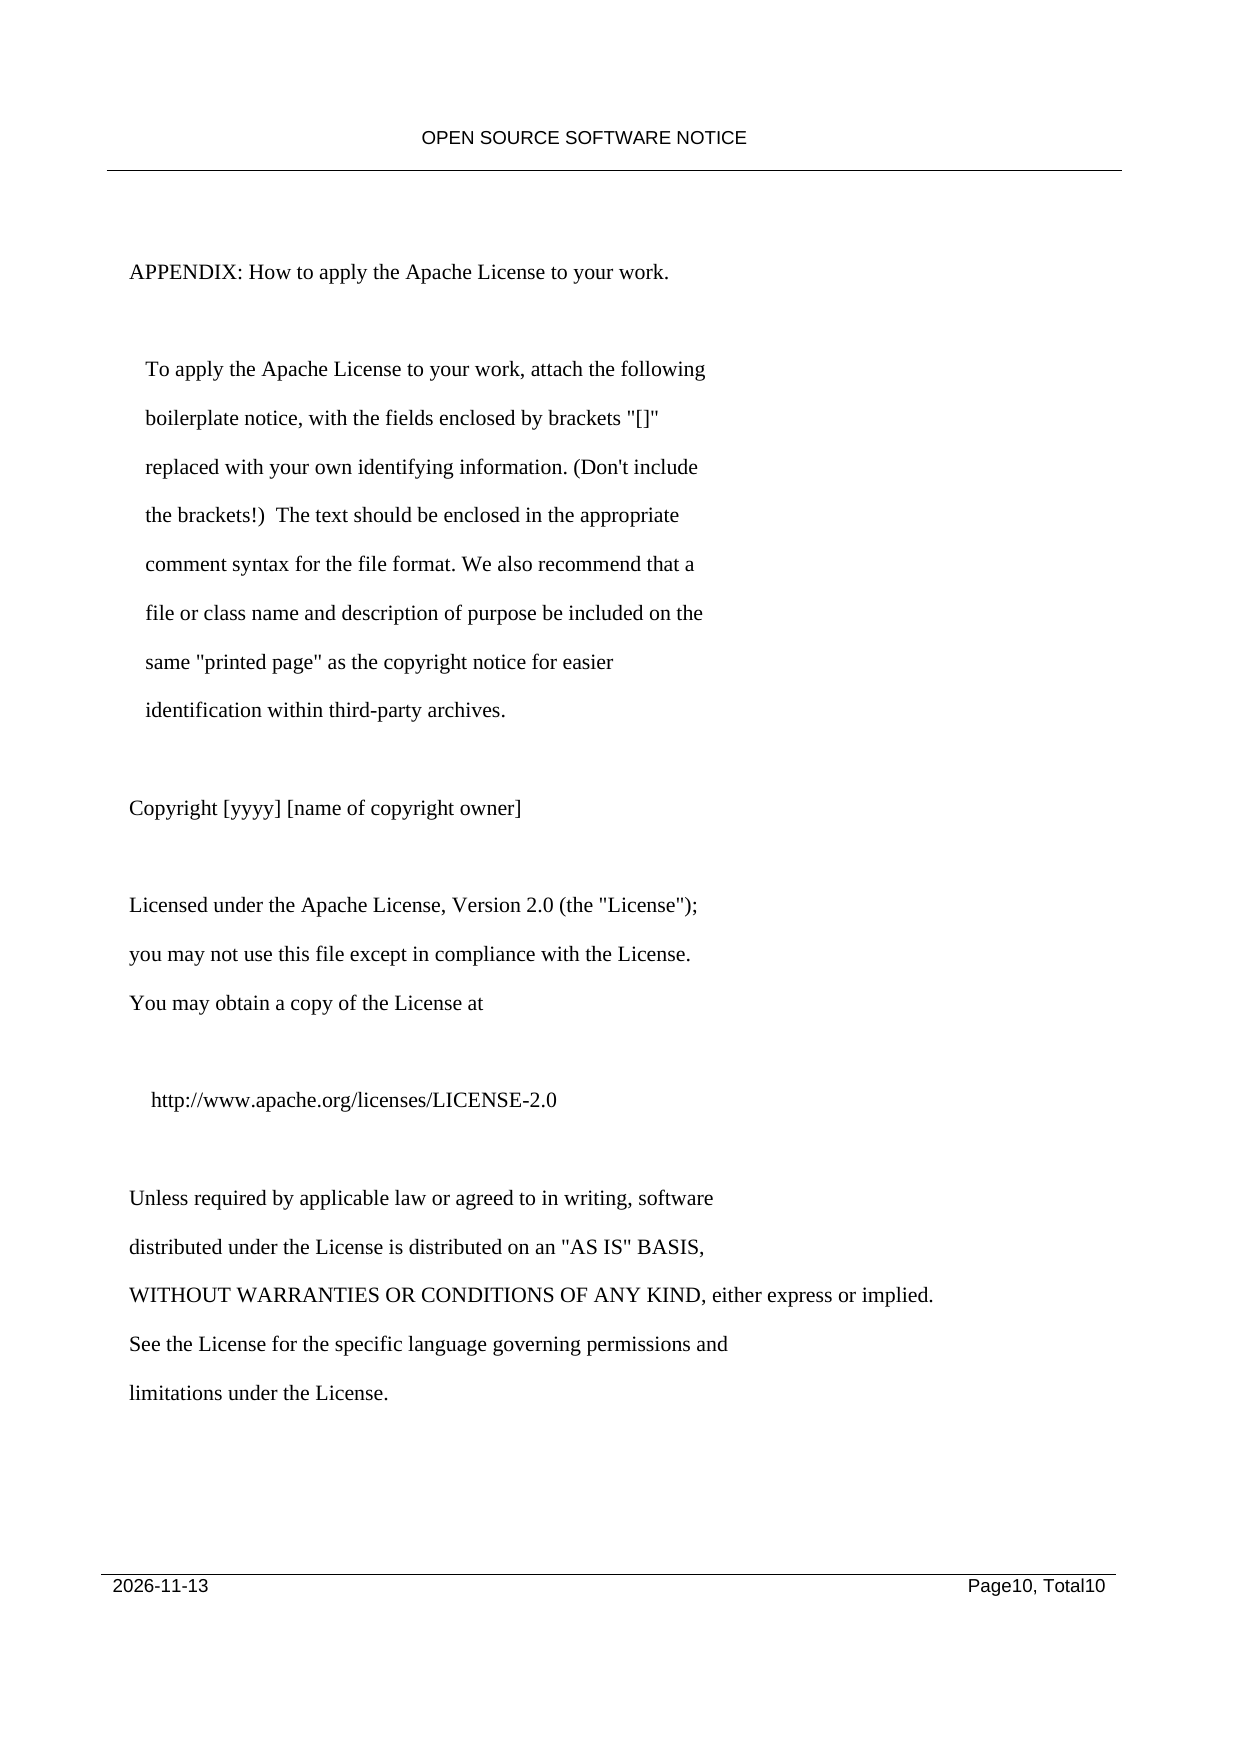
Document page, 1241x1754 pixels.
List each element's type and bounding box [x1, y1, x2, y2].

text [112, 206, 1128, 1409]
